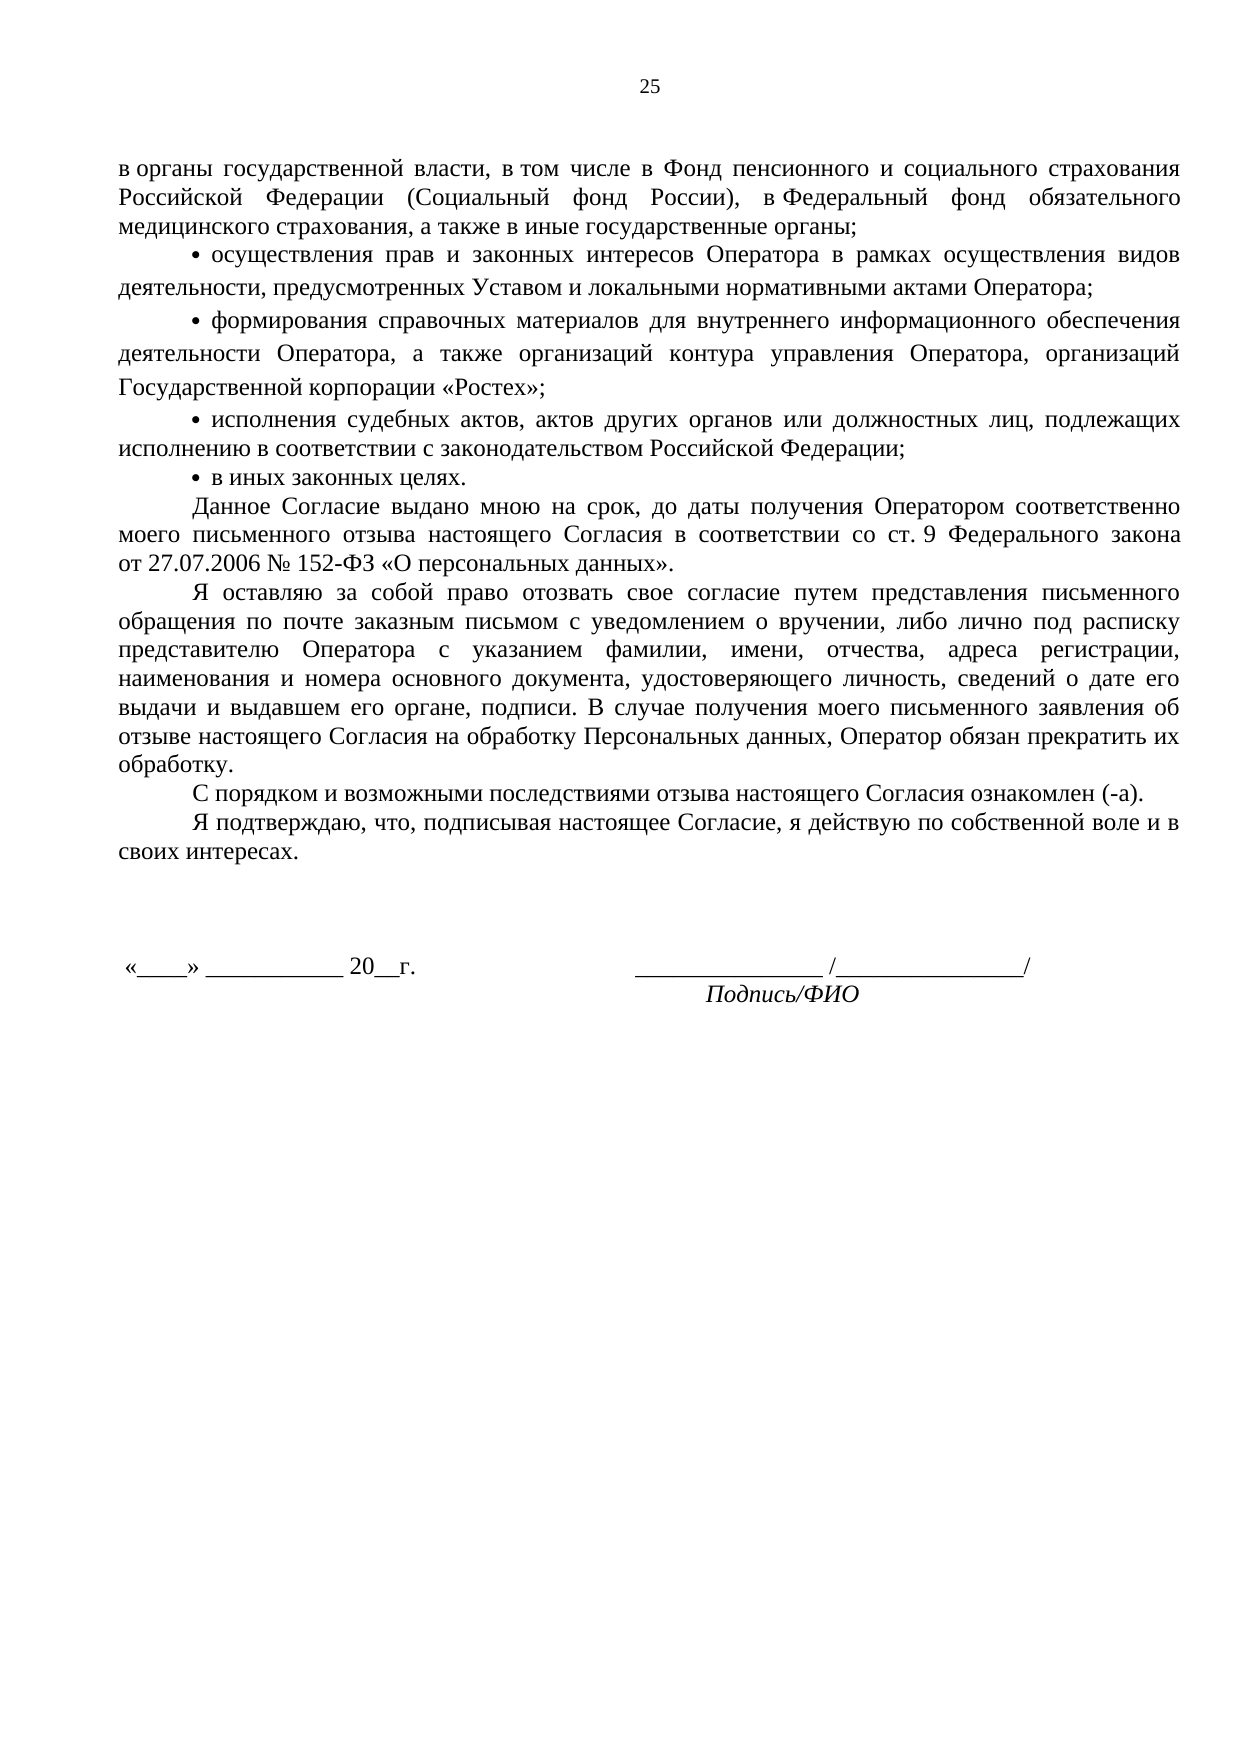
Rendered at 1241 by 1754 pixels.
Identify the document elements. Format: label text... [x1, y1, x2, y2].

list исполнения судебных актов, актов других органов или должностных лиц, подлежащих исполнению в соответствии с законодательством Российской Федерации; [118, 404, 1181, 462]
text Я подтверждаю, что, подписывая настоящее Согласие, я действую по собственной воле и в своих интересах. [118, 807, 1181, 864]
list формирования справочных материалов для внутреннего информационного обеспечения деятельности Оператора, а также организаций контура управления Оператора, организаций Государственной корпорации «Ростех»; [118, 306, 1181, 400]
list осуществления прав и законных интересов Оператора в рамках осуществления видов деятельности, предусмотренных Уставом и локальными нормативными актами Оператора; [118, 239, 1181, 301]
text Подпись/ФИО [118, 979, 1181, 1008]
text С порядком и возможными последствиями отзыва настоящего Согласия ознакомлен (-а). [118, 778, 1181, 807]
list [118, 153, 1181, 239]
text «____» ___________ 20__г. _______________ /_______________/ [118, 951, 1181, 979]
text Я оставляю за собой право отозвать свое согласие путем представления письменного обращения по почте заказным письмом с уведомлением о вручении, либо лично под расписку представителю Оператора с указанием фамилии, имени, отчества, адреса регистрации, наименования и номера основного документа, удостоверяющего личность, сведений о дате его выдачи и выдавшем его органе, подписи. В случае получения моего письменного заявления об отзыве настоящего Согласия на обработку Персональных данных, Оператор обязан прекратить их обработку. [118, 577, 1181, 778]
list в иных законных целях. [118, 462, 1181, 491]
text Данное Согласие выдано мною на срок, до даты получения Оператором соответственно моего письменного отзыва настоящего Согласия в соответствии со ст. 9 Федерального закона от 27.07.2006 № 152-ФЗ «О персональных данных». [118, 491, 1181, 577]
